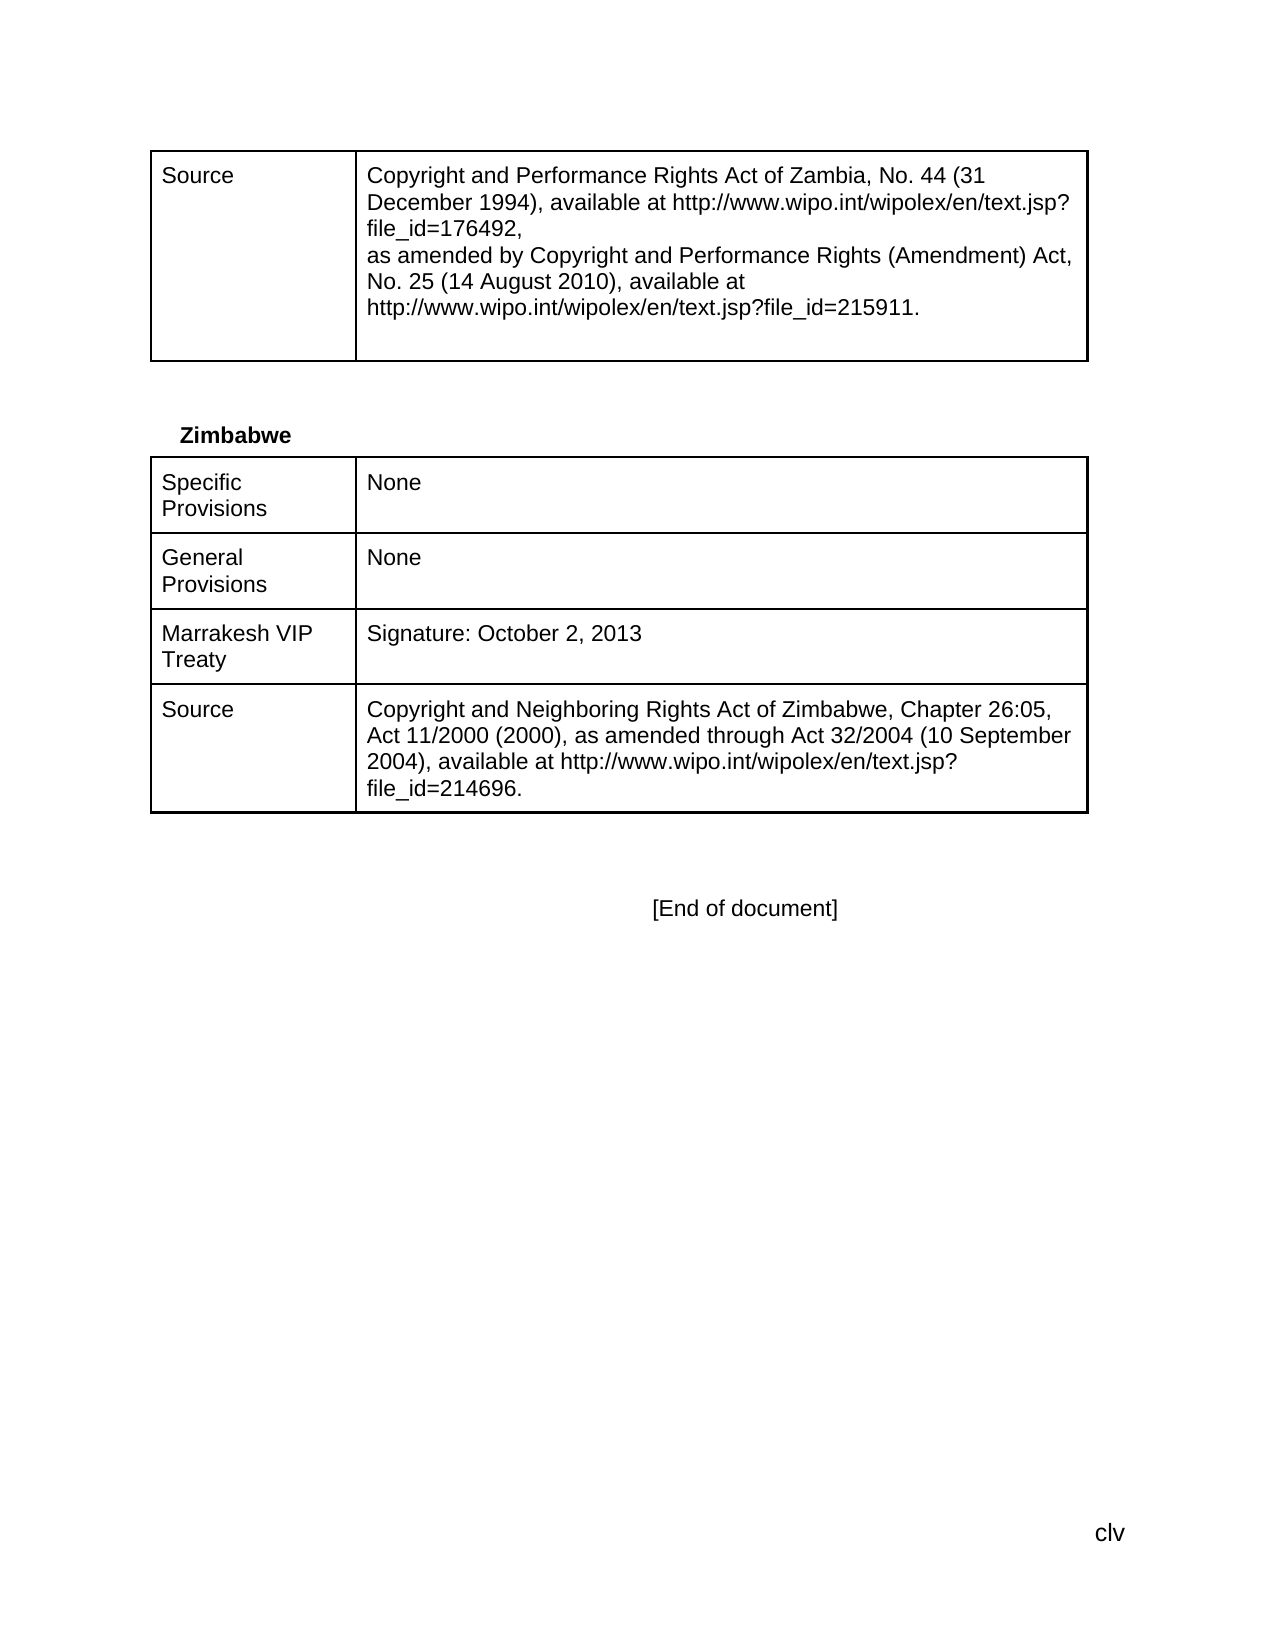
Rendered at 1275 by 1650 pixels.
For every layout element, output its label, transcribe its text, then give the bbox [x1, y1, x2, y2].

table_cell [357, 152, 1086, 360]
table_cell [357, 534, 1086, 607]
text [End of document] [652, 893, 1125, 922]
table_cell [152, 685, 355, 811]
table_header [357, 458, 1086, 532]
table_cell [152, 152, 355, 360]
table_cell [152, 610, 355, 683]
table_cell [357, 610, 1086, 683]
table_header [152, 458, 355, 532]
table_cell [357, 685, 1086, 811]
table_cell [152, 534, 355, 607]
text Zimbabwe [179, 395, 1125, 448]
